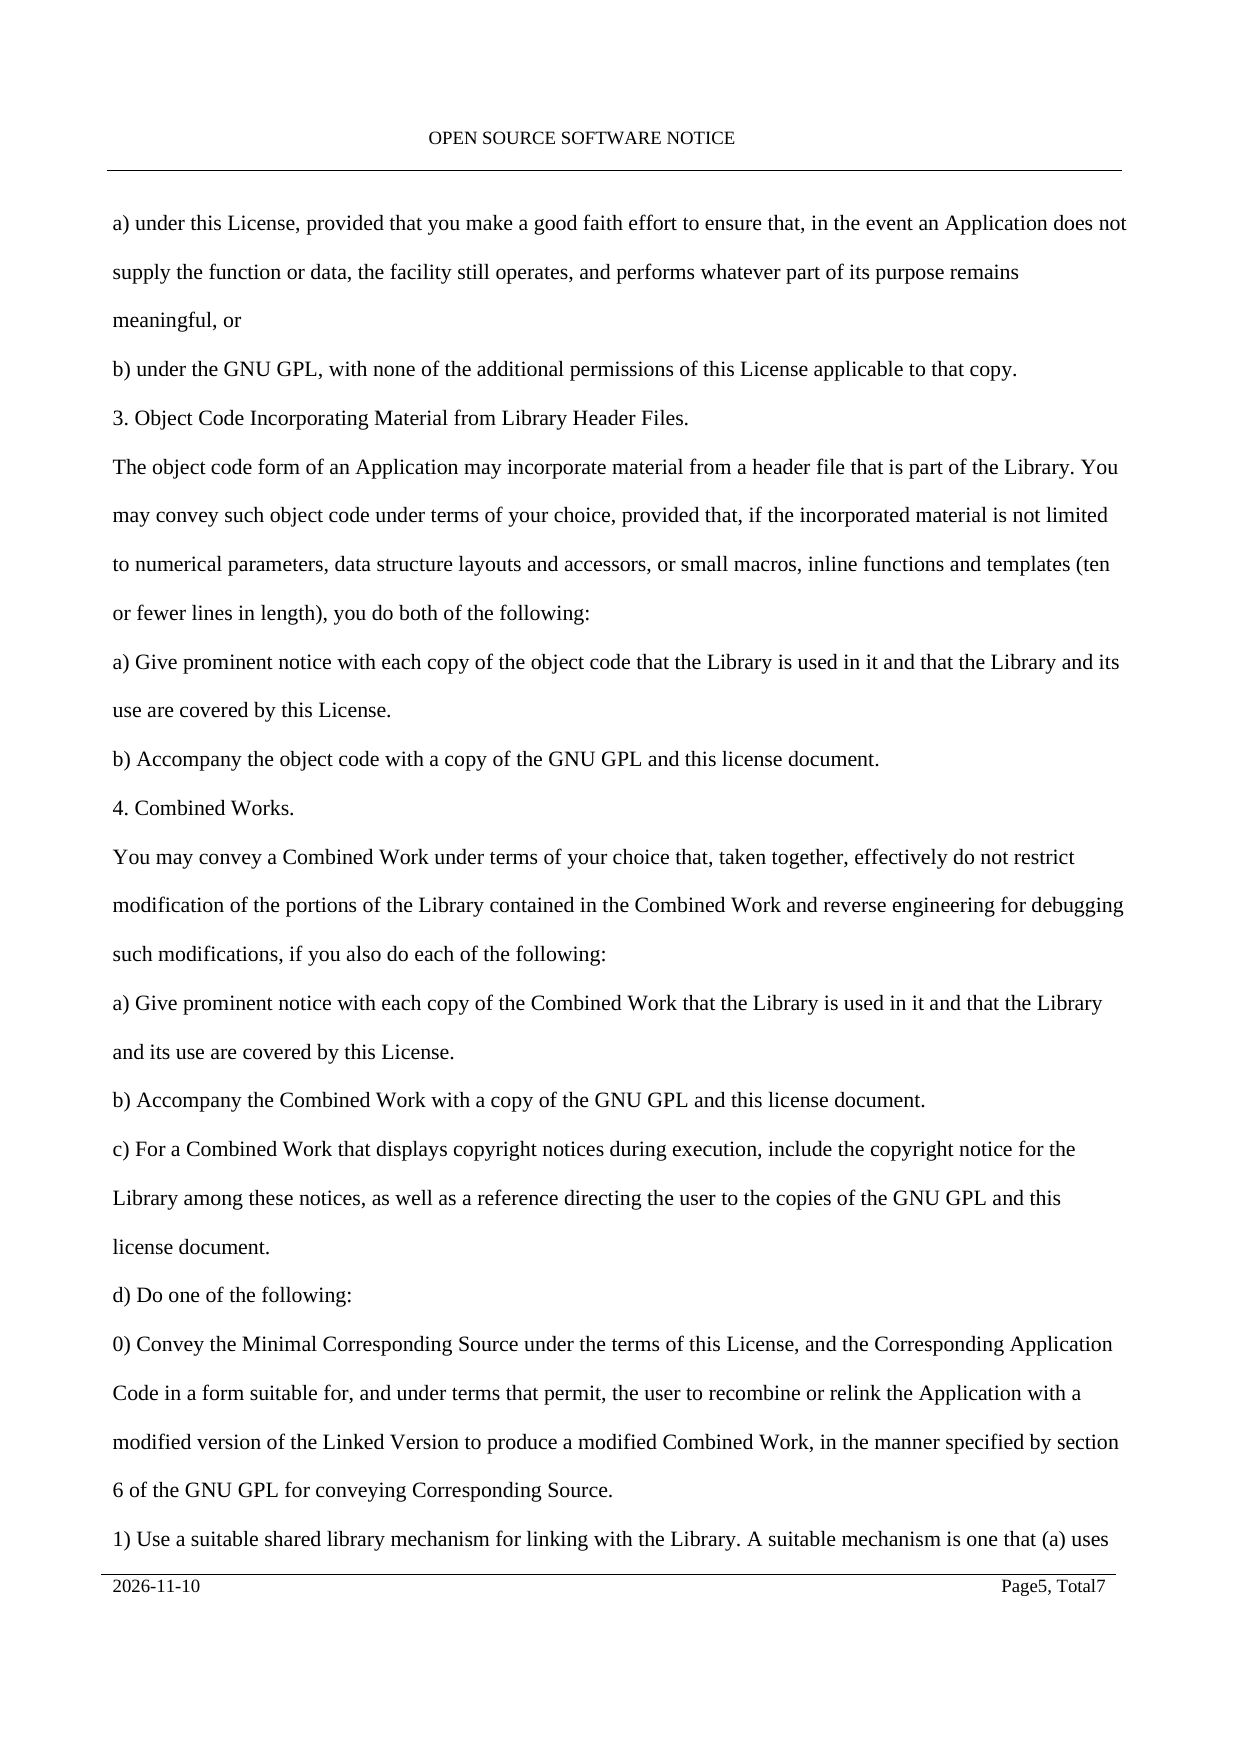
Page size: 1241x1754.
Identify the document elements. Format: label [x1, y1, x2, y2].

text [112, 206, 1128, 1555]
